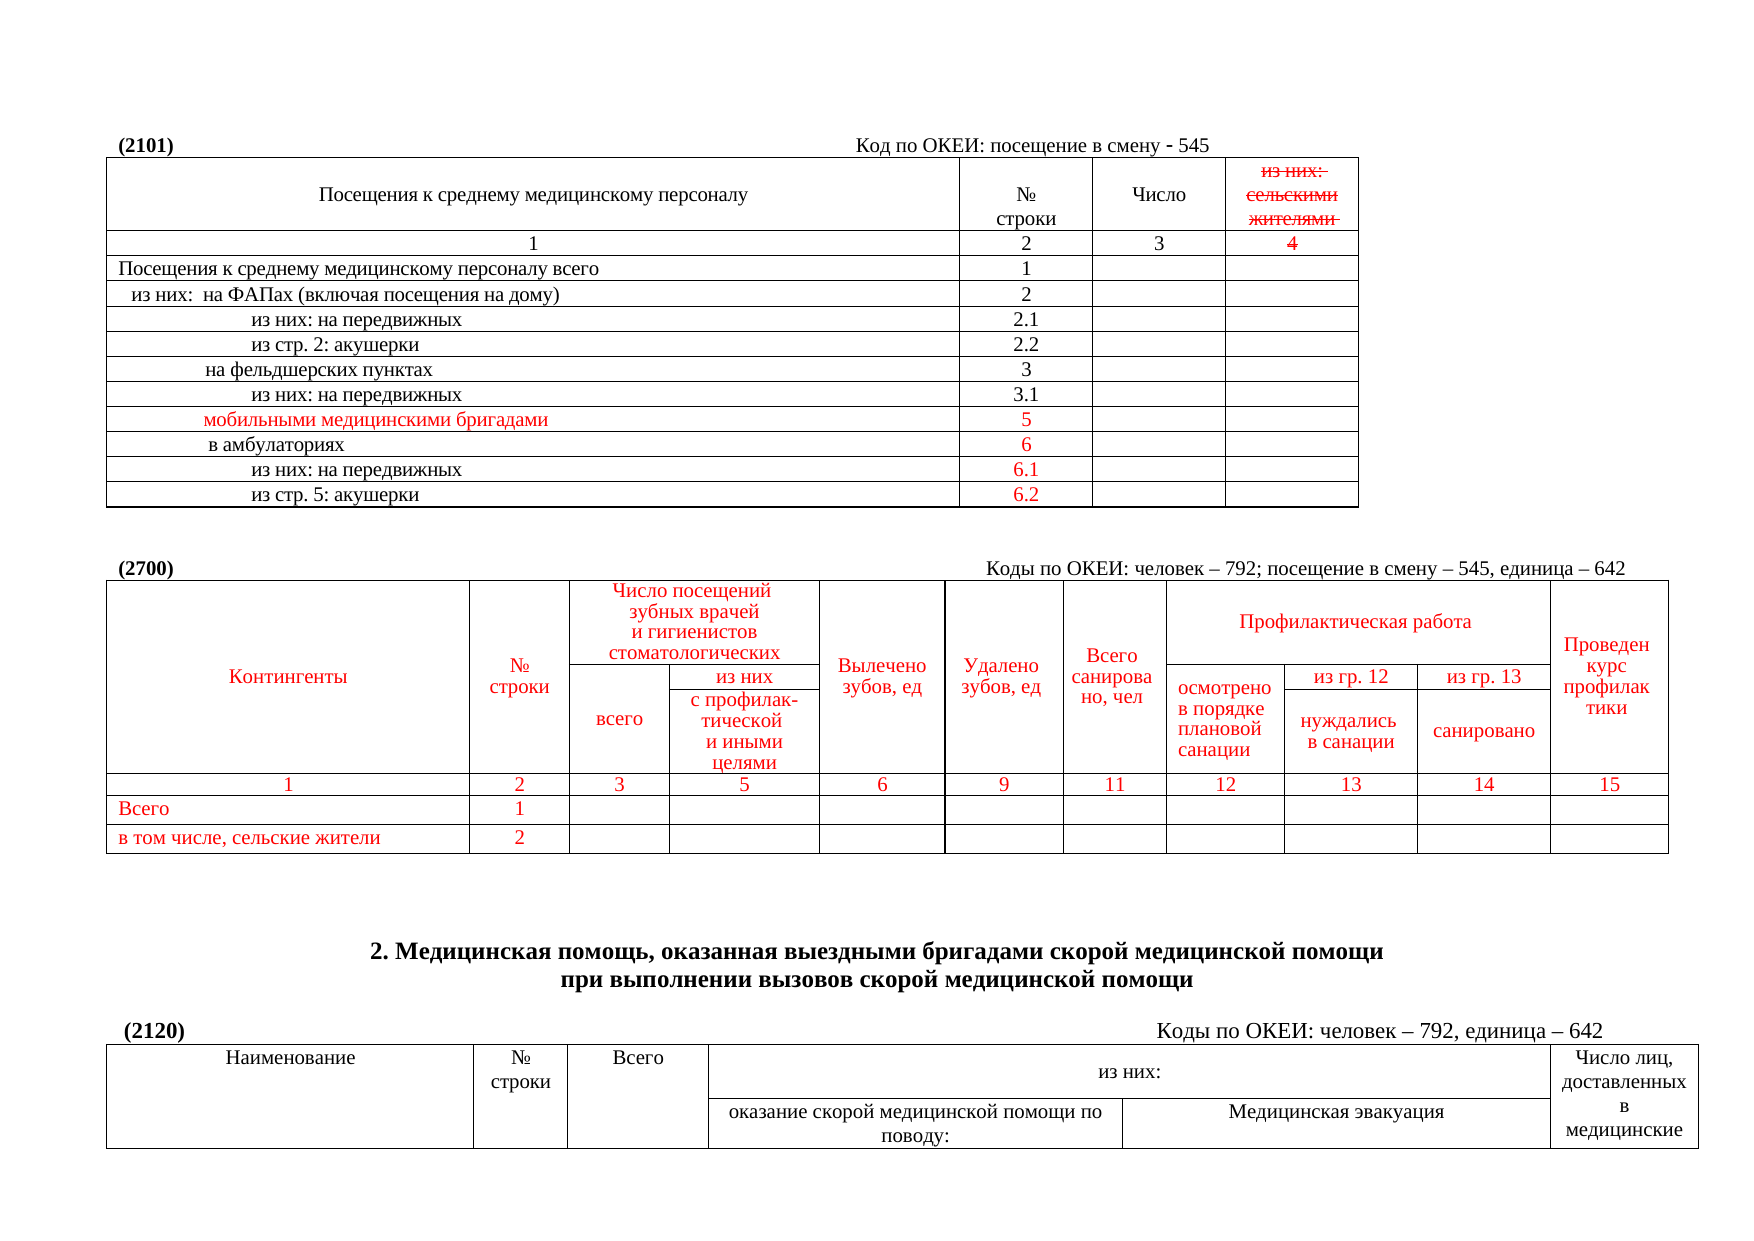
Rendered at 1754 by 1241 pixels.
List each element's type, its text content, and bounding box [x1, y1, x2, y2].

table_header Всего санировано, чел [1064, 581, 1166, 773]
table_header Проведен курс профилактики [1551, 581, 1668, 773]
table_header Число лиц, доставленных в медицинские организации (из гр. 3) [1551, 1045, 1698, 1147]
table_cell 3 [960, 357, 1092, 381]
table_cell 1 [960, 256, 1092, 280]
table_cell [1551, 825, 1668, 853]
table_header Вылечено зубов, ед [820, 581, 944, 773]
table_cell [1226, 357, 1358, 381]
table_header Профилактическая работа [1167, 581, 1550, 664]
text при выполнении вызовов скорой медицинской помощи [118, 964, 1636, 993]
table_header из них: сельскими жителями [1226, 158, 1358, 230]
table_cell из них: на передвижных [107, 457, 959, 481]
table_cell [1093, 407, 1225, 431]
table_header Посещения к среднему медицинскому персоналу [107, 158, 959, 230]
table_cell 15 [1551, 774, 1668, 795]
table_cell Посещения к среднему медицинскому персоналу всего [107, 256, 959, 280]
table_cell [1226, 482, 1358, 506]
table_cell 2 [470, 825, 569, 853]
text (2101) Код по ОКЕИ: посещение в смену 545 [118, 133, 1636, 157]
text (2120) Коды по ОКЕИ: человек – 792, единица – 642 [118, 1017, 1636, 1044]
table_cell 5 [670, 774, 819, 795]
table_cell 6.2 [960, 482, 1092, 506]
table_cell [946, 825, 1063, 853]
table_cell [1226, 256, 1358, 280]
table_cell 4 [1226, 231, 1358, 255]
table_cell 3 [1093, 231, 1225, 255]
table_cell Медицинская эвакуация [1123, 1099, 1550, 1147]
table_cell [1551, 796, 1668, 824]
table_header Контингенты [107, 581, 469, 773]
table_cell 11 [1064, 774, 1166, 795]
table_cell из них: на ФАПах (включая посещения на дому) [107, 281, 959, 306]
table_header № строки [474, 1045, 567, 1147]
table_cell [1418, 796, 1550, 824]
table_cell 3 [570, 774, 669, 795]
table_cell [1418, 825, 1550, 853]
table_cell 6 [960, 432, 1092, 456]
table_cell в амбулаториях [107, 432, 959, 456]
table_cell 13 [1285, 774, 1417, 795]
table_cell [1285, 825, 1417, 853]
table_cell [1167, 825, 1284, 853]
table_header Наименование [107, 1045, 473, 1147]
table_header из них: [709, 1045, 1550, 1098]
table_cell всего [570, 665, 669, 773]
table_header Число [1093, 158, 1225, 230]
table_cell из стр. 2: акушерки [107, 332, 959, 356]
table_cell 2.2 [960, 332, 1092, 356]
table_cell [570, 825, 669, 853]
table_cell [1093, 357, 1225, 381]
table_header Число посещений зубных врачей и гигиенистов стоматологических [570, 581, 819, 664]
table_cell из гр. 12 [1285, 665, 1417, 689]
table_cell с профилак-тической и иными целями [670, 690, 819, 773]
table_cell [820, 796, 944, 824]
table_cell [1285, 796, 1417, 824]
table_cell 14 [1418, 774, 1550, 795]
table_cell [670, 796, 819, 824]
table_cell 5 [960, 407, 1092, 431]
table_cell [1226, 457, 1358, 481]
text (2700) Коды по ОКЕИ: человек – 792; посещение в смену – 545, единица – 642 [118, 556, 1636, 579]
table_cell из гр. 13 [1418, 665, 1550, 689]
table_cell [1093, 281, 1225, 306]
table_cell [1093, 256, 1225, 280]
table_cell [1093, 432, 1225, 456]
table_cell из них [670, 665, 819, 689]
table_cell осмотрено в порядке плановой санации [1167, 665, 1284, 773]
table_cell в том числе, сельские жители [107, 825, 469, 853]
table_cell мобильными медицинскими бригадами [107, 407, 959, 431]
table_cell 12 [1167, 774, 1284, 795]
table_cell из стр. 5: акушерки [107, 482, 959, 506]
table_cell 2.1 [960, 307, 1092, 331]
table_cell [670, 825, 819, 853]
table_header № строки [470, 581, 569, 773]
table_cell [1093, 482, 1225, 506]
table_cell [1093, 307, 1225, 331]
table_cell [1064, 825, 1166, 853]
table_cell [1226, 432, 1358, 456]
table_cell [1064, 796, 1166, 824]
table_cell 2 [960, 231, 1092, 255]
table_cell 6.1 [960, 457, 1092, 481]
table_cell 9 [946, 774, 1063, 795]
table_cell [1226, 332, 1358, 356]
table_cell [1226, 407, 1358, 431]
table_cell 2 [960, 281, 1092, 306]
table_cell [1093, 382, 1225, 406]
table_cell [946, 796, 1063, 824]
table_cell [1093, 332, 1225, 356]
table_cell нуждались в санации [1285, 690, 1417, 773]
table_cell из них: на передвижных [107, 382, 959, 406]
table_cell [1093, 457, 1225, 481]
table_cell [570, 796, 669, 824]
table_cell оказание скорой медицинской помощи по поводу: [709, 1099, 1122, 1147]
table_cell Всего [107, 796, 469, 824]
table_cell из них: на передвижных [107, 307, 959, 331]
table_cell 1 [107, 774, 469, 795]
table_cell на фельдшерских пунктах [107, 357, 959, 381]
table_header Удалено зубов, ед [946, 581, 1063, 773]
table_header Всего [568, 1045, 708, 1147]
table_cell [1226, 281, 1358, 306]
table_cell 2 [470, 774, 569, 795]
table_cell 1 [107, 231, 959, 255]
table_cell [1226, 382, 1358, 406]
text 2. Медицинская помощь, оказанная выездными бригадами скорой медицинской помощи [118, 936, 1636, 964]
table_cell 1 [470, 796, 569, 824]
table_cell [1167, 796, 1284, 824]
table_cell 3.1 [960, 382, 1092, 406]
table_cell 6 [820, 774, 944, 795]
table_cell [1226, 307, 1358, 331]
table_cell санировано [1418, 690, 1550, 773]
table_cell [820, 825, 944, 853]
table_header № строки [960, 158, 1092, 230]
